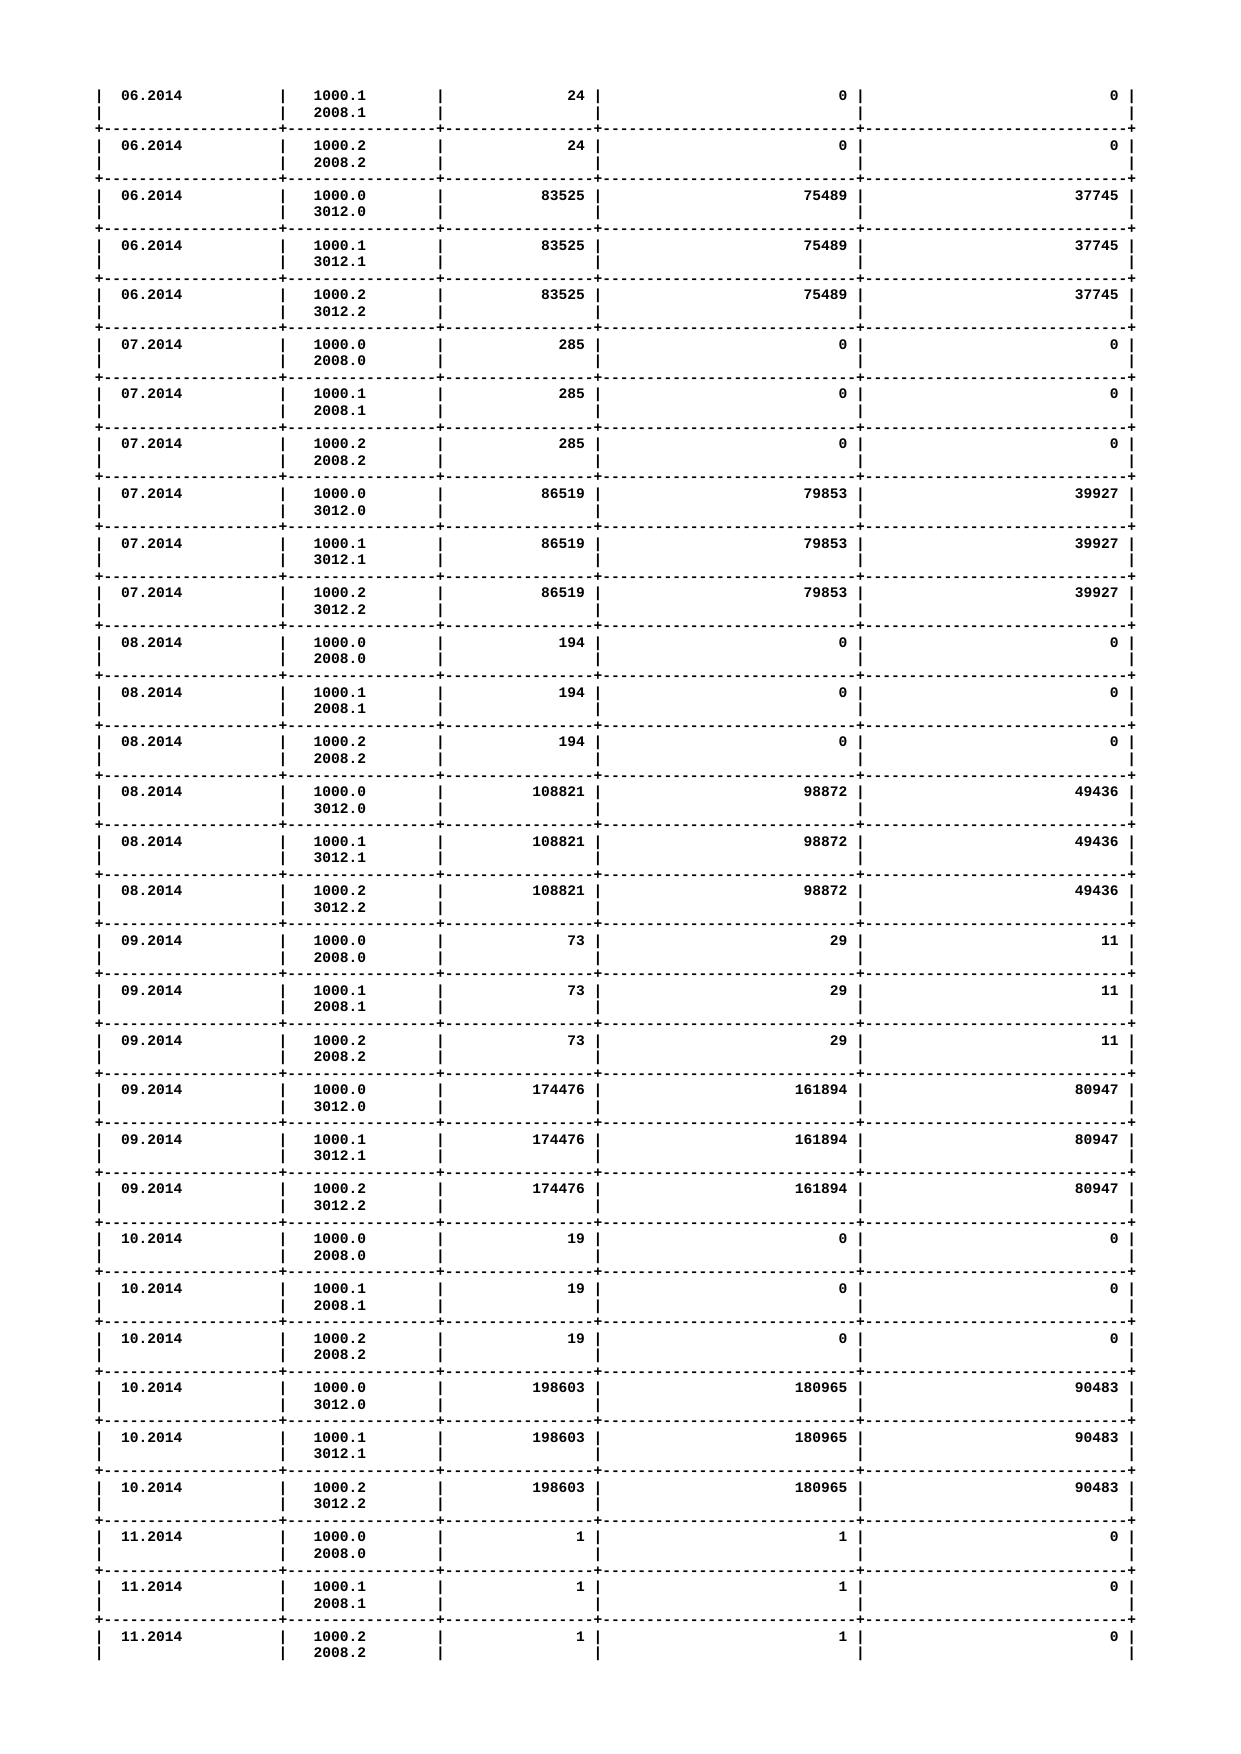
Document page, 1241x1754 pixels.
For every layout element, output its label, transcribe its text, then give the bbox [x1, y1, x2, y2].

text | 08.2014 | 1000.1 | 108821 | 98872 | 49436 | [94, 834, 1146, 851]
text +--------------------+-----------------+-----------------+-----------------------------+------------------------------+ [94, 817, 1146, 834]
text | | 3012.0 | | | | [94, 1397, 1146, 1414]
text | | 3012.0 | | | | [94, 204, 1146, 221]
text | | 2008.1 | | | | [94, 1596, 1146, 1612]
text | | 2008.1 | | | | [94, 701, 1146, 718]
text | 06.2014 | 1000.2 | 83525 | 75489 | 37745 | [94, 287, 1146, 304]
text | | 3012.0 | | | | [94, 1099, 1146, 1116]
text | | 2008.0 | | | | [94, 1248, 1146, 1264]
text | | 2008.2 | | | | [94, 155, 1146, 171]
text | | 2008.2 | | | | [94, 1049, 1146, 1066]
text | 06.2014 | 1000.1 | 24 | 0 | 0 | [94, 89, 1146, 105]
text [94, 122, 1146, 138]
text | | 3012.0 | | | | [94, 801, 1146, 817]
text | | 3012.2 | | | | [94, 1198, 1146, 1215]
text +--------------------+-----------------+-----------------+-----------------------------+------------------------------+ [94, 370, 1146, 387]
text | 08.2014 | 1000.0 | 108821 | 98872 | 49436 | [94, 784, 1146, 801]
text +--------------------+-----------------+-----------------+-----------------------------+------------------------------+ [94, 519, 1146, 536]
text | | 3012.2 | | | | [94, 1496, 1146, 1513]
text | | 2008.2 | | | | [94, 1646, 1146, 1662]
text +--------------------+-----------------+-----------------+-----------------------------+------------------------------+ [94, 718, 1146, 734]
text | | 2008.2 | | | | [94, 1347, 1146, 1364]
text | 06.2014 | 1000.1 | 83525 | 75489 | 37745 | [94, 238, 1146, 254]
text | | 3012.0 | | | | [94, 503, 1146, 519]
text | 07.2014 | 1000.1 | 86519 | 79853 | 39927 | [94, 536, 1146, 552]
text | 10.2014 | 1000.1 | 198603 | 180965 | 90483 | [94, 1430, 1146, 1447]
text +--------------------+-----------------+-----------------+-----------------------------+------------------------------+ [94, 668, 1146, 685]
text +--------------------+-----------------+-----------------+-----------------------------+------------------------------+ [94, 1066, 1146, 1082]
text +--------------------+-----------------+-----------------+-----------------------------+------------------------------+ [94, 321, 1146, 337]
text | 07.2014 | 1000.0 | 285 | 0 | 0 | [94, 337, 1146, 354]
text | | 2008.0 | | | | [94, 354, 1146, 370]
text | 09.2014 | 1000.2 | 174476 | 161894 | 80947 | [94, 1182, 1146, 1198]
text | 11.2014 | 1000.2 | 1 | 1 | 0 | [94, 1629, 1146, 1646]
text | 10.2014 | 1000.0 | 198603 | 180965 | 90483 | [94, 1381, 1146, 1397]
text | 06.2014 | 1000.2 | 24 | 0 | 0 | [94, 138, 1146, 155]
text | | 2008.1 | | | | [94, 999, 1146, 1016]
text +--------------------+-----------------+-----------------+-----------------------------+------------------------------+ [94, 1264, 1146, 1281]
text | 07.2014 | 1000.2 | 86519 | 79853 | 39927 | [94, 586, 1146, 602]
text | 10.2014 | 1000.0 | 19 | 0 | 0 | [94, 1231, 1146, 1248]
text | 07.2014 | 1000.0 | 86519 | 79853 | 39927 | [94, 486, 1146, 503]
text +--------------------+-----------------+-----------------+-----------------------------+------------------------------+ [94, 1016, 1146, 1033]
text +--------------------+-----------------+-----------------+-----------------------------+------------------------------+ [94, 1463, 1146, 1480]
text +--------------------+-----------------+-----------------+-----------------------------+------------------------------+ [94, 420, 1146, 436]
text | 11.2014 | 1000.1 | 1 | 1 | 0 | [94, 1579, 1146, 1596]
text | | 2008.1 | | | | [94, 403, 1146, 420]
text | 09.2014 | 1000.2 | 73 | 29 | 11 | [94, 1033, 1146, 1049]
text | 08.2014 | 1000.2 | 108821 | 98872 | 49436 | [94, 884, 1146, 900]
text +--------------------+-----------------+-----------------+-----------------------------+------------------------------+ [94, 1314, 1146, 1331]
text +--------------------+-----------------+-----------------+-----------------------------+------------------------------+ [94, 966, 1146, 983]
text +--------------------+-----------------+-----------------+-----------------------------+------------------------------+ [94, 1563, 1146, 1579]
text | | 3012.1 | | | | [94, 851, 1146, 867]
text | | 2008.1 | | | | [94, 1298, 1146, 1314]
text +--------------------+-----------------+-----------------+-----------------------------+------------------------------+ [94, 1165, 1146, 1182]
text +--------------------+-----------------+-----------------+-----------------------------+------------------------------+ [94, 221, 1146, 238]
text +--------------------+-----------------+-----------------+-----------------------------+------------------------------+ [94, 1116, 1146, 1132]
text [94, 171, 1146, 188]
text | 06.2014 | 1000.0 | 83525 | 75489 | 37745 | [94, 188, 1146, 204]
text | | 2008.2 | | | | [94, 751, 1146, 768]
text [94, 1612, 1146, 1629]
text +--------------------+-----------------+-----------------+-----------------------------+------------------------------+ [94, 271, 1146, 287]
text | 08.2014 | 1000.2 | 194 | 0 | 0 | [94, 734, 1146, 751]
text | | 2008.1 | | | | [94, 105, 1146, 122]
text | | 2008.0 | | | | [94, 652, 1146, 668]
text | 10.2014 | 1000.2 | 198603 | 180965 | 90483 | [94, 1480, 1146, 1496]
text | 09.2014 | 1000.1 | 73 | 29 | 11 | [94, 983, 1146, 999]
text | | 3012.2 | | | | [94, 602, 1146, 619]
text | 07.2014 | 1000.1 | 285 | 0 | 0 | [94, 387, 1146, 403]
text +--------------------+-----------------+-----------------+-----------------------------+------------------------------+ [94, 469, 1146, 486]
text +--------------------+-----------------+-----------------+-----------------------------+------------------------------+ [94, 1215, 1146, 1231]
text | | 2008.2 | | | | [94, 453, 1146, 469]
text | | 3012.2 | | | | [94, 304, 1146, 321]
text +--------------------+-----------------+-----------------+-----------------------------+------------------------------+ [94, 1414, 1146, 1430]
text +--------------------+-----------------+-----------------+-----------------------------+------------------------------+ [94, 1364, 1146, 1381]
text | | 3012.1 | | | | [94, 1447, 1146, 1463]
text +--------------------+-----------------+-----------------+-----------------------------+------------------------------+ [94, 917, 1146, 933]
text | | 3012.1 | | | | [94, 1149, 1146, 1165]
text | | 2008.0 | | | | [94, 950, 1146, 966]
text | 09.2014 | 1000.0 | 174476 | 161894 | 80947 | [94, 1082, 1146, 1099]
text | 07.2014 | 1000.2 | 285 | 0 | 0 | [94, 436, 1146, 453]
text +--------------------+-----------------+-----------------+-----------------------------+------------------------------+ [94, 768, 1146, 784]
text | 08.2014 | 1000.1 | 194 | 0 | 0 | [94, 685, 1146, 701]
text | | 3012.1 | | | | [94, 552, 1146, 569]
text | | 3012.2 | | | | [94, 900, 1146, 917]
text | 08.2014 | 1000.0 | 194 | 0 | 0 | [94, 635, 1146, 652]
text | | 3012.1 | | | | [94, 254, 1146, 271]
text | 11.2014 | 1000.0 | 1 | 1 | 0 | [94, 1529, 1146, 1546]
text +--------------------+-----------------+-----------------+-----------------------------+------------------------------+ [94, 569, 1146, 586]
text | 09.2014 | 1000.0 | 73 | 29 | 11 | [94, 933, 1146, 950]
text | 10.2014 | 1000.1 | 19 | 0 | 0 | [94, 1281, 1146, 1298]
text +--------------------+-----------------+-----------------+-----------------------------+------------------------------+ [94, 1513, 1146, 1529]
text +--------------------+-----------------+-----------------+-----------------------------+------------------------------+ [94, 619, 1146, 635]
text | 10.2014 | 1000.2 | 19 | 0 | 0 | [94, 1331, 1146, 1347]
text | 09.2014 | 1000.1 | 174476 | 161894 | 80947 | [94, 1132, 1146, 1149]
text | | 2008.0 | | | | [94, 1546, 1146, 1563]
text +--------------------+-----------------+-----------------+-----------------------------+------------------------------+ [94, 867, 1146, 884]
